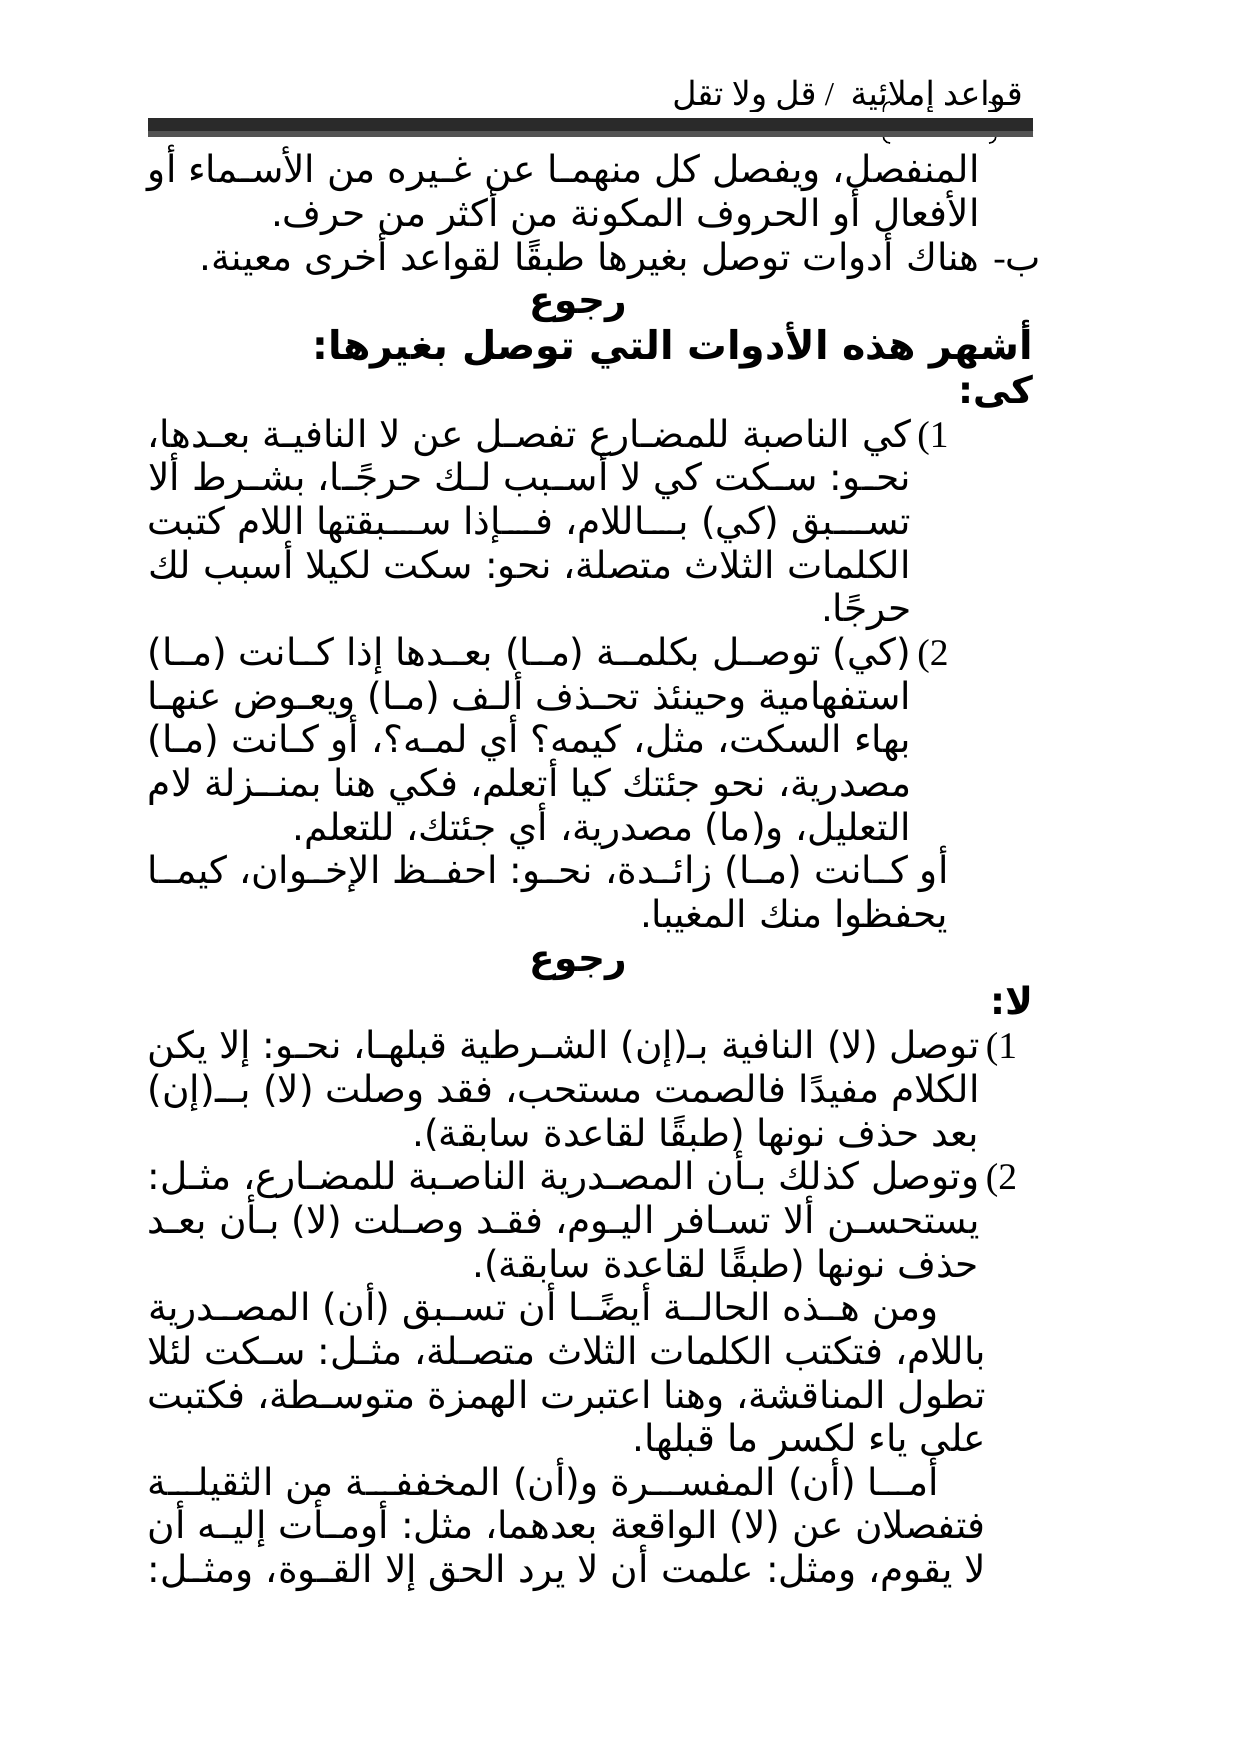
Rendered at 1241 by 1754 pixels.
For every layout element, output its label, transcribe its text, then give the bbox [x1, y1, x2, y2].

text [148, 1461, 986, 1591]
subtitle أشهر هذه الأدوات التي توصل بغيرها: [148, 322, 1033, 368]
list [148, 148, 1017, 235]
list كي الناصبة للمضارع تفصل عن لا النافية بعدها، نحو: سكت كي لا أسبب لك حرجًا، بشرط ألا تسبق (كي) باللام، فإذا سبقتها اللام كتبت الكلمات الثلاث متصلة، نحو: سكت لكيلا أسبب لك حرجًا. [148, 412, 948, 631]
text ومن هذه الحالة أيضًا أن تسبق (أن) المصدرية باللام، فتكتب الكلمات الثلاث متصلة، مثل: سكت لئلا تطول المناقشة، وهنا اعتبرت الهمزة متوسطة، فكتبت على ياء لكسر ما قبلها. [148, 1286, 986, 1461]
subtitle كى: [148, 368, 1033, 412]
subtitle لا: [148, 980, 1033, 1024]
text رجوع [123, 936, 1033, 980]
list هناك أدوات توصل بغيرها طبقًا لقواعد أخرى معينة. [148, 235, 1017, 279]
list (كي) توصل بكلمة (ما) بعدها إذا كانت (ما) استفهامية وحينئذ تحذف ألف (ما) ويعوض عنها بهاء السكت، مثل، كيمه؟ أي لمه؟، أو كانت (ما) مصدرية، نحو جئتك كيا أتعلم، فكي هنا بمنـزلة لام التعليل، و(ما) مصدرية، أي جئتك، للتعلم. [148, 631, 948, 849]
text رجوع [123, 279, 1033, 322]
text أو كانت (ما) زائدة، نحو: احفظ الإخوان، كيما يحفظوا منك المغيبا. [148, 849, 948, 936]
list توصل (لا) النافية بـ(إن) الشرطية قبلها، نحو: إلا يكن الكلام مفيدًا فالصمت مستحب، فقد وصلت (لا) بـ(إن) بعد حذف نونها (طبقًا لقاعدة سابقة). [148, 1024, 1017, 1155]
list وتوصل كذلك بأن المصدرية الناصبة للمضارع، مثل: يستحسن ألا تسافر اليوم، فقد وصلت (لا) بأن بعد حذف نونها (طبقًا لقاعدة سابقة). [148, 1155, 1017, 1286]
